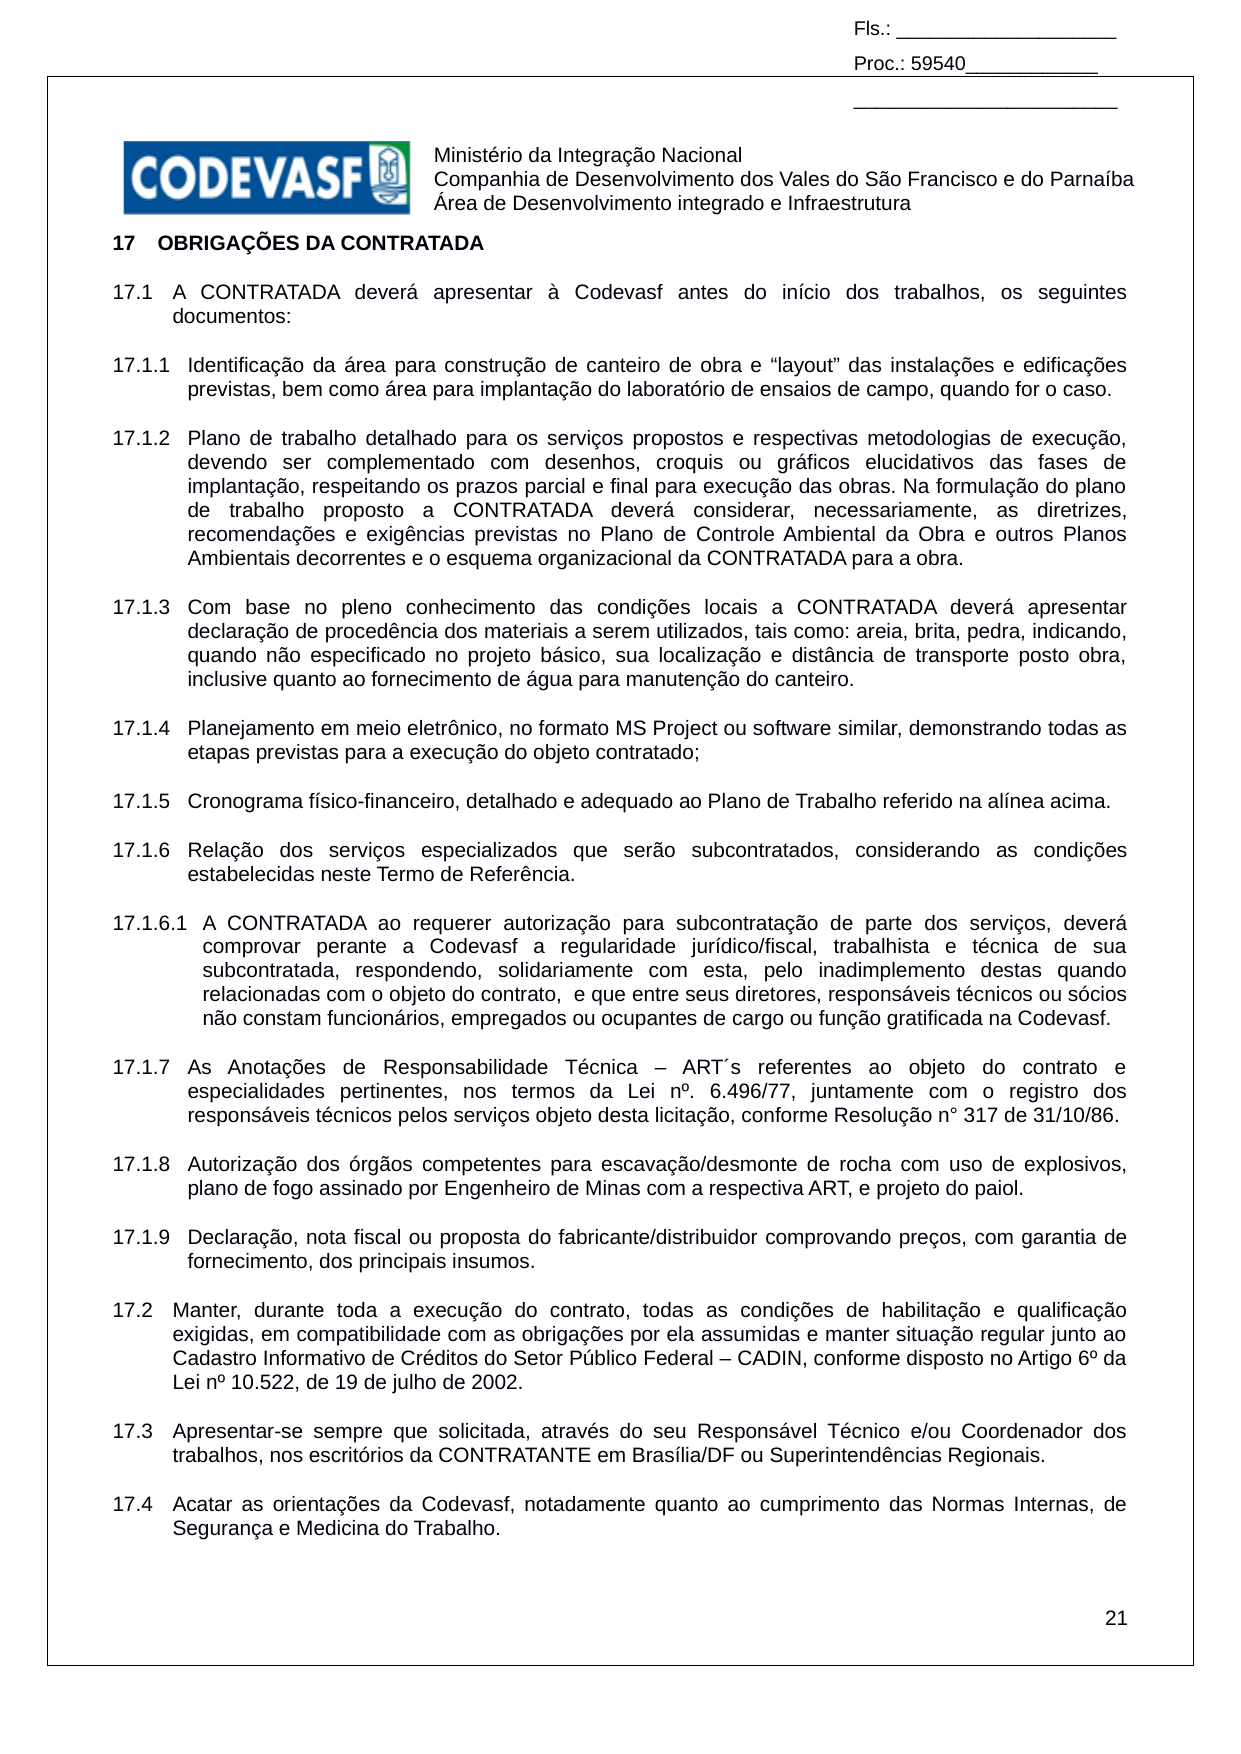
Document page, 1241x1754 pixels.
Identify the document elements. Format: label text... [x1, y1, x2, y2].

subtitle Planejamento em meio eletrônico, no formato MS Project ou software similar, demonstrando todas as etapas previstas para a execução do objeto contratado; [112, 716, 1128, 763]
subtitle Acatar as orientações da Codevasf, notadamente quanto ao cumprimento das Normas Internas, de Segurança e Medicina do Trabalho. [112, 1492, 1128, 1539]
subtitle Manter, durante toda a execução do contrato, todas as condições de habilitação e qualificação exigidas, em compatibilidade com as obrigações por ela assumidas e manter situação regular junto ao Cadastro Informativo de Créditos do Setor Público Federal – CADIN, conforme disposto no Artigo 6º da Lei nº 10.522, de 19 de julho de 2002. [112, 1298, 1128, 1394]
subtitle OBRIGAÇÕES DA CONTRATADA [112, 231, 1128, 255]
subtitle Autorização dos órgãos competentes para escavação/desmonte de rocha com uso de explosivos, plano de fogo assinado por Engenheiro de Minas com a respectiva ART, e projeto do paiol. [112, 1152, 1128, 1200]
subtitle A CONTRATADA deverá apresentar à Codevasf antes do início dos trabalhos, os seguintes documentos: [112, 280, 1128, 328]
subtitle Relação dos serviços especializados que serão subcontratados, considerando as condições estabelecidas neste Termo de Referência. [112, 837, 1128, 885]
subtitle As Anotações de Responsabilidade Técnica – ART´s referentes ao objeto do contrato e especialidades pertinentes, nos termos da Lei nº. 6.496/77, juntamente com o registro dos responsáveis técnicos pelos serviços objeto desta licitação, conforme Resolução n° 317 de 31/10/86. [112, 1055, 1128, 1127]
subtitle Identificação da área para construção de canteiro de obra e “layout” das instalações e edificações previstas, bem como área para implantação do laboratório de ensaios de campo, quando for o caso. [112, 353, 1128, 401]
subtitle Declaração, nota fiscal ou proposta do fabricante/distribuidor comprovando preços, com garantia de fornecimento, dos principais insumos. [112, 1225, 1128, 1273]
subtitle A CONTRATADA ao requerer autorização para subcontratação de parte dos serviços, deverá comprovar perante a Codevasf a regularidade jurídico/fiscal, trabalhista e técnica de sua subcontratada, respondendo, solidariamente com esta, pelo inadimplemento destas quando relacionadas com o objeto do contrato, e que entre seus diretores, responsáveis técnicos ou sócios não constam funcionários, empregados ou ocupantes de cargo ou função gratificada na Codevasf. [112, 910, 1128, 1030]
subtitle Apresentar-se sempre que solicitada, através do seu Responsável Técnico e/ou Coordenador dos trabalhos, nos escritórios da CONTRATANTE em Brasília/DF ou Superintendências Regionais. [112, 1419, 1128, 1467]
subtitle Plano de trabalho detalhado para os serviços propostos e respectivas metodologias de execução, devendo ser complementado com desenhos, croquis ou gráficos elucidativos das fases de implantação, respeitando os prazos parcial e final para execução das obras. Na formulação do plano de trabalho proposto a CONTRATADA deverá considerar, necessariamente, as diretrizes, recomendações e exigências previstas no Plano de Controle Ambiental da Obra e outros Planos Ambientais decorrentes e o esquema organizacional da CONTRATADA para a obra. [112, 426, 1128, 570]
subtitle Com base no pleno conhecimento das condições locais a CONTRATADA deverá apresentar declaração de procedência dos materiais a serem utilizados, tais como: areia, brita, pedra, indicando, quando não especificado no projeto básico, sua localização e distância de transporte posto obra, inclusive quanto ao fornecimento de água para manutenção do canteiro. [112, 595, 1128, 691]
picture [123, 141, 412, 217]
subtitle Cronograma físico-financeiro, detalhado e adequado ao Plano de Trabalho referido na alínea acima. [112, 788, 1128, 812]
